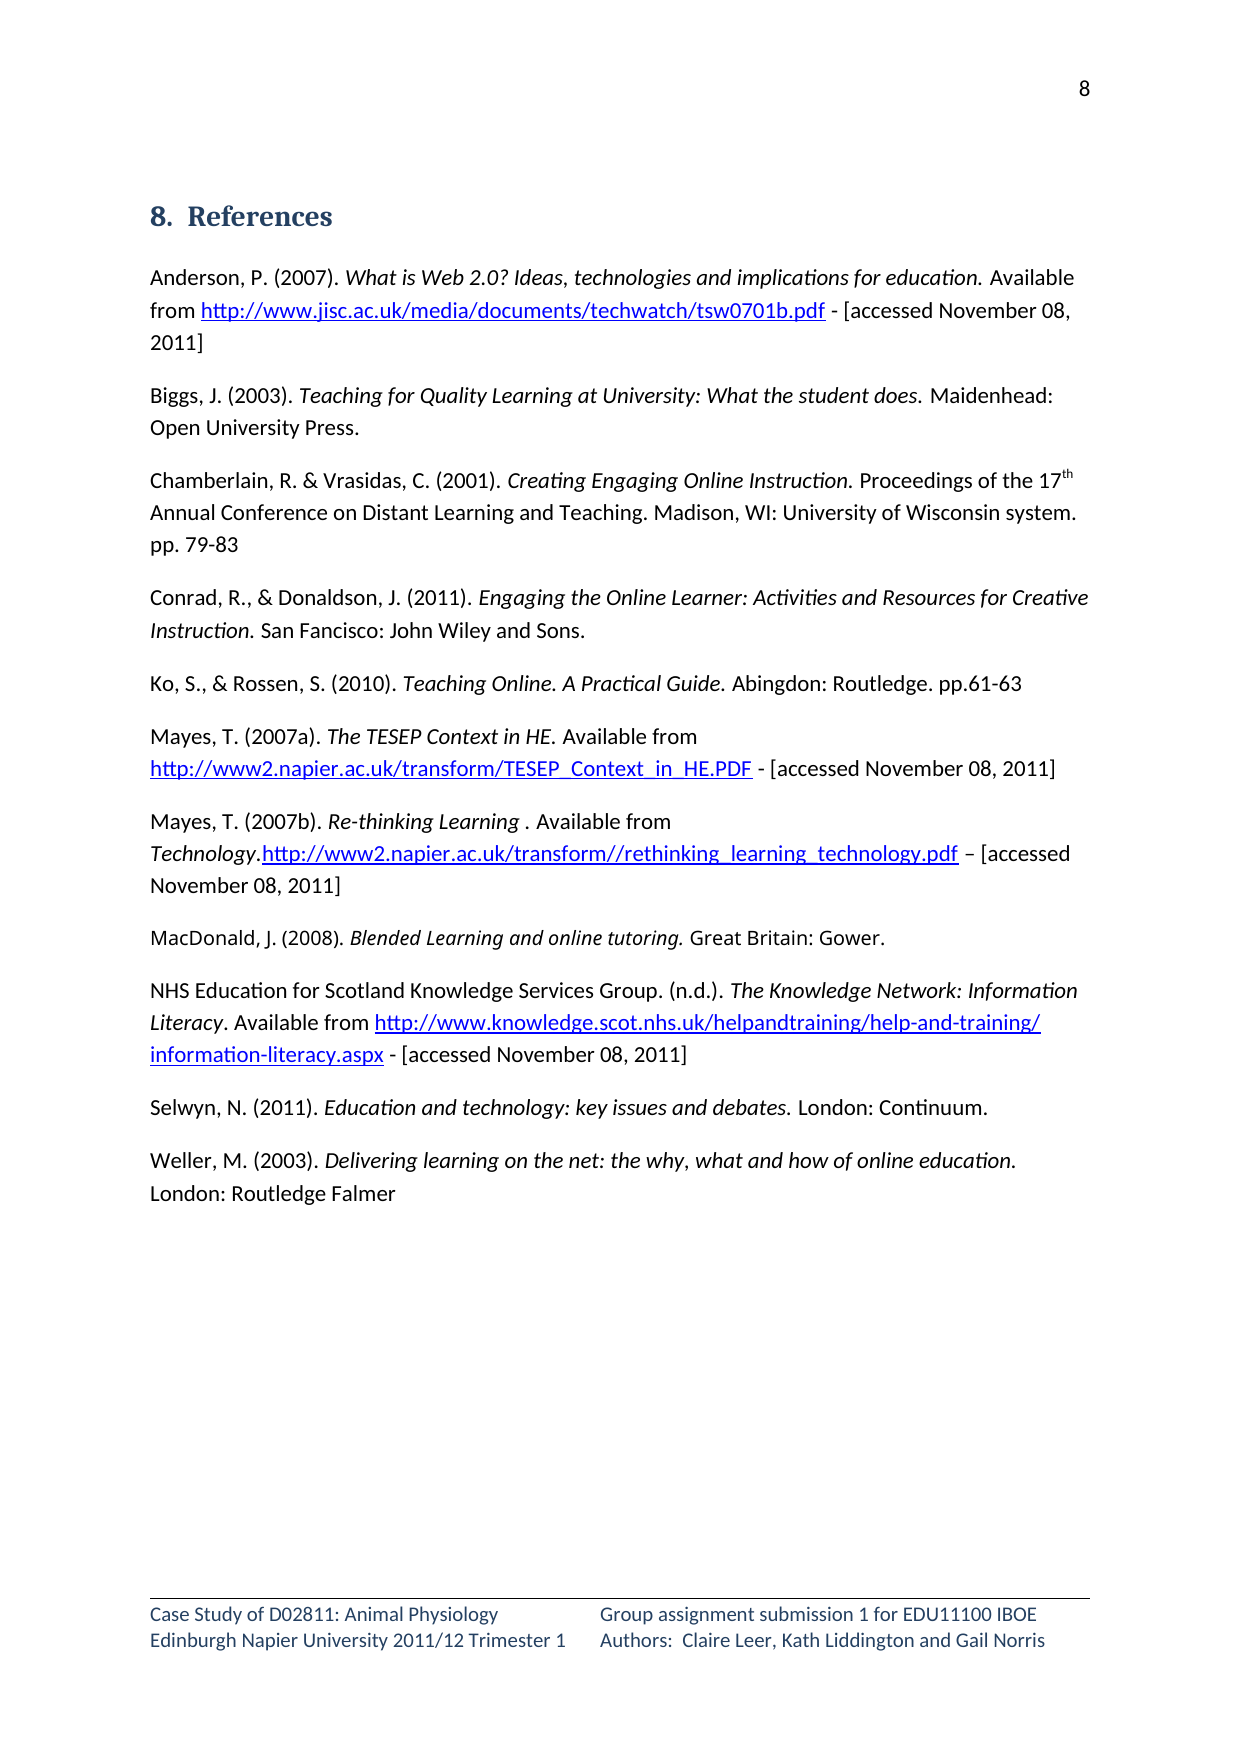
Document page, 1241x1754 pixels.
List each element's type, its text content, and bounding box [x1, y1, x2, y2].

text Anderson, P. (2007). What is Web 2.0? Ideas, technologies and implications for education. Available from http://www.jisc.ac.uk/media/documents/techwatch/tsw0701b.pdf - [accessed November 08, 2011] [150, 263, 1090, 356]
text Biggs, J. (2003). Teaching for Quality Learning at University: What the student does. Maidenhead: Open University Press. [150, 381, 1090, 441]
text Mayes, T. (2007a). The TESEP Context in HE. Available from http://www2.napier.ac.uk/transform/TESEP_Context_in_HE.PDF - [accessed November 08, 2011] [150, 722, 1090, 782]
text Conrad, R., & Donaldson, J. (2011). Engaging the Online Learner: Activities and Resources for Creative Instruction. San Fancisco: John Wiley and Sons. [150, 583, 1090, 644]
text Selwyn, N. (2011). Education and technology: key issues and debates. London: Continuum. [150, 1093, 1090, 1122]
text MacDonald, J. (2008). Blended Learning and online tutoring. Great Britain: Gower. [150, 924, 1090, 951]
text Ko, S., & Rossen, S. (2010). Teaching Online. A Practical Guide. Abingdon: Routledge. pp.61-63 [150, 669, 1090, 697]
text Chamberlain, R. & Vrasidas, C. (2001). Creating Engaging Online Instruction. Proceedings of the 17th Annual Conference on Distant Learning and Teaching. Madison, WI: University of Wisconsin system. pp. 79-83 [150, 466, 1090, 558]
text Weller, M. (2003). Delivering learning on the net: the why, what and how of online education. London: Routledge Falmer [150, 1147, 1090, 1207]
subtitle References [150, 200, 1090, 233]
text NHS Education for Scotland Knowledge Services Group. (n.d.). The Knowledge Network: Information Literacy. Available from http://www.knowledge.scot.nhs.uk/helpandtraining/help-and-training/information-literacy.aspx - [accessed November 08, 2011] [150, 976, 1090, 1068]
text Mayes, T. (2007b). Re-thinking Learning . Available from Technology.http://www2.napier.ac.uk/transform//rethinking_learning_technology.pdf – [accessed November 08, 2011] [150, 807, 1090, 899]
